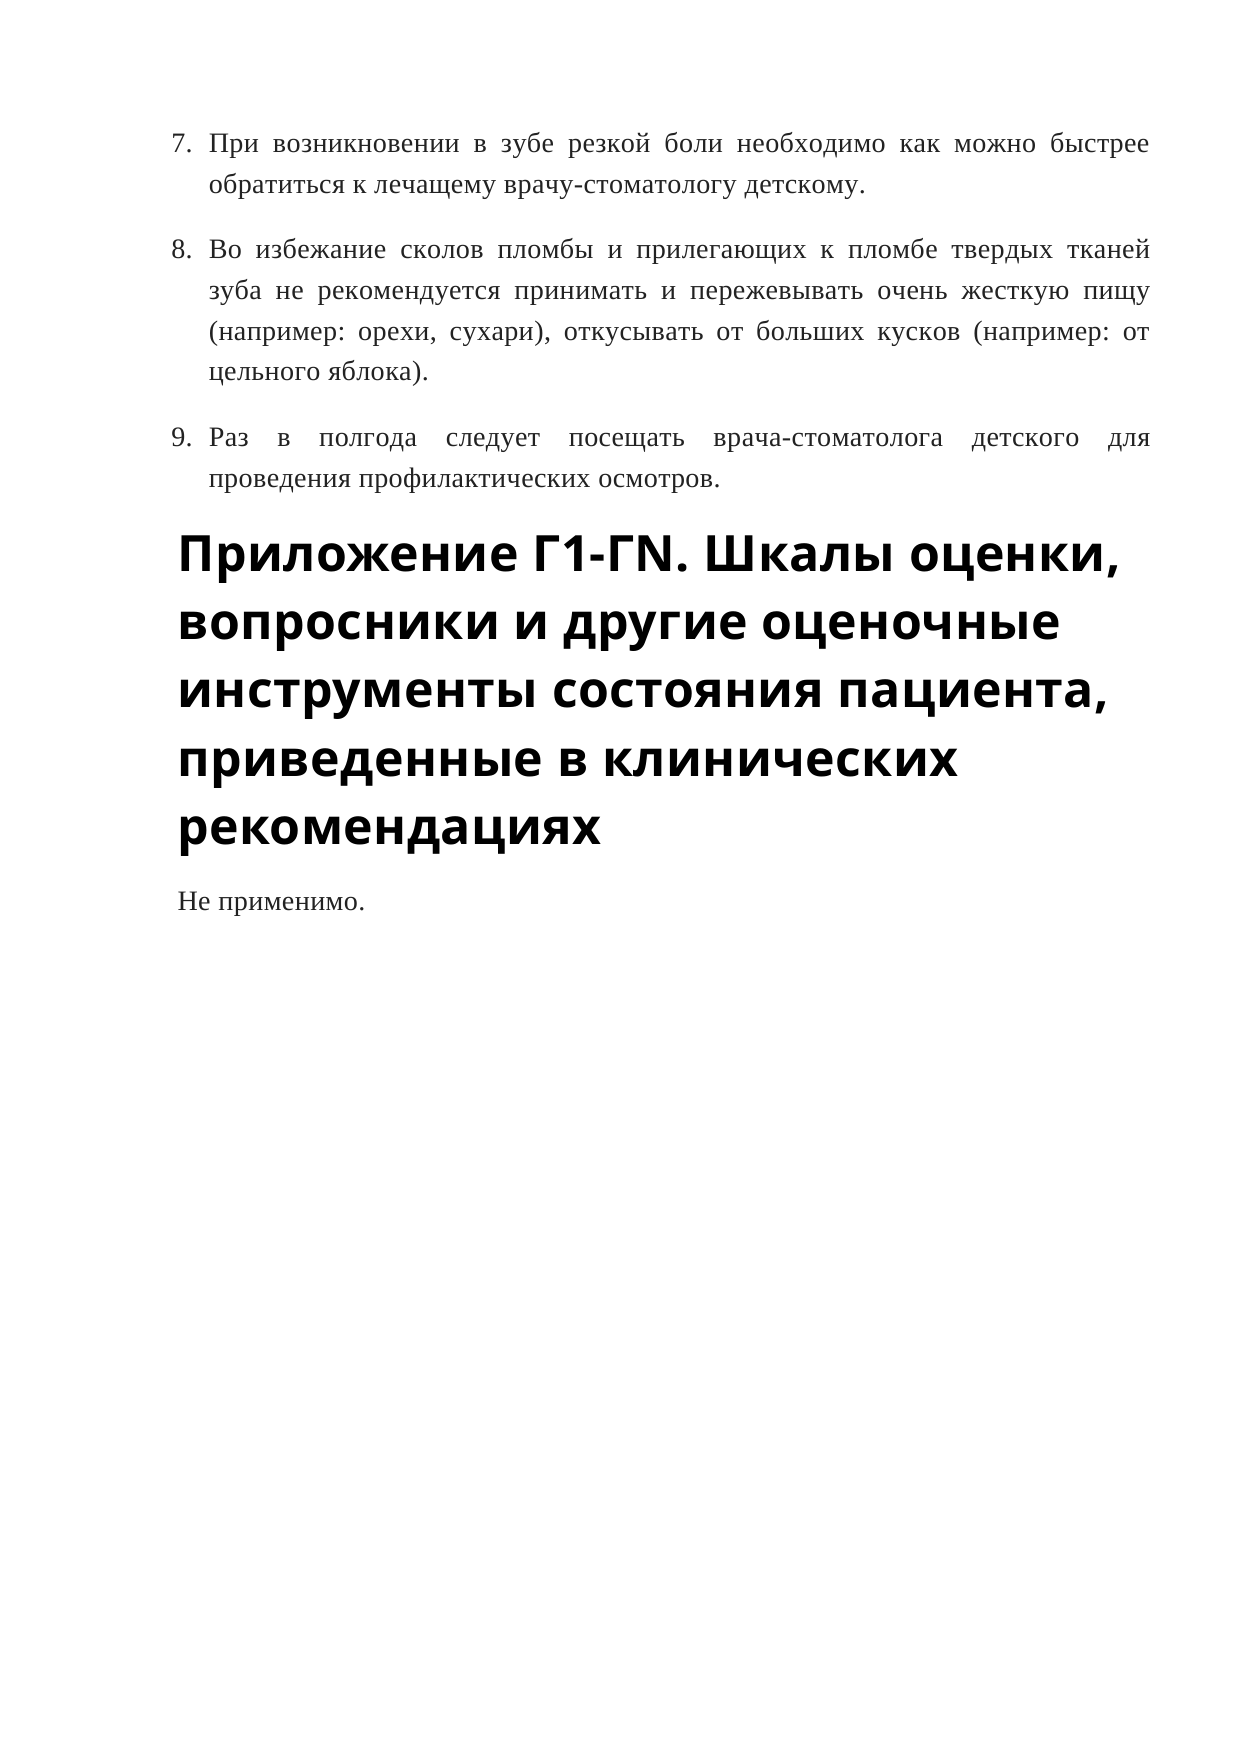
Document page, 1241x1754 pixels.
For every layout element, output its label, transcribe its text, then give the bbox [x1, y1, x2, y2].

list Раз в полгода следует посещать врача-стоматолога детского для проведения профилактических осмотров. [171, 412, 1152, 493]
list При возникновении в зубе резкой боли необходимо как можно быстрее обратиться к лечащему врачу-стоматологу детскому. [171, 118, 1152, 199]
text Не применимо. [177, 875, 1152, 916]
text Приложение Г1-ГN. Шкалы оценки, вопросники и другие оценочные инструменты состояния пациента, приведенные в клинических рекомендациях [177, 518, 1152, 859]
list Во избежание сколов пломбы и прилегающих к пломбе твердых тканей зуба не рекомендуется принимать и пережевывать очень жесткую пищу (например: орехи, сухари), откусывать от больших кусков (например: от цельного яблока). [171, 224, 1152, 387]
